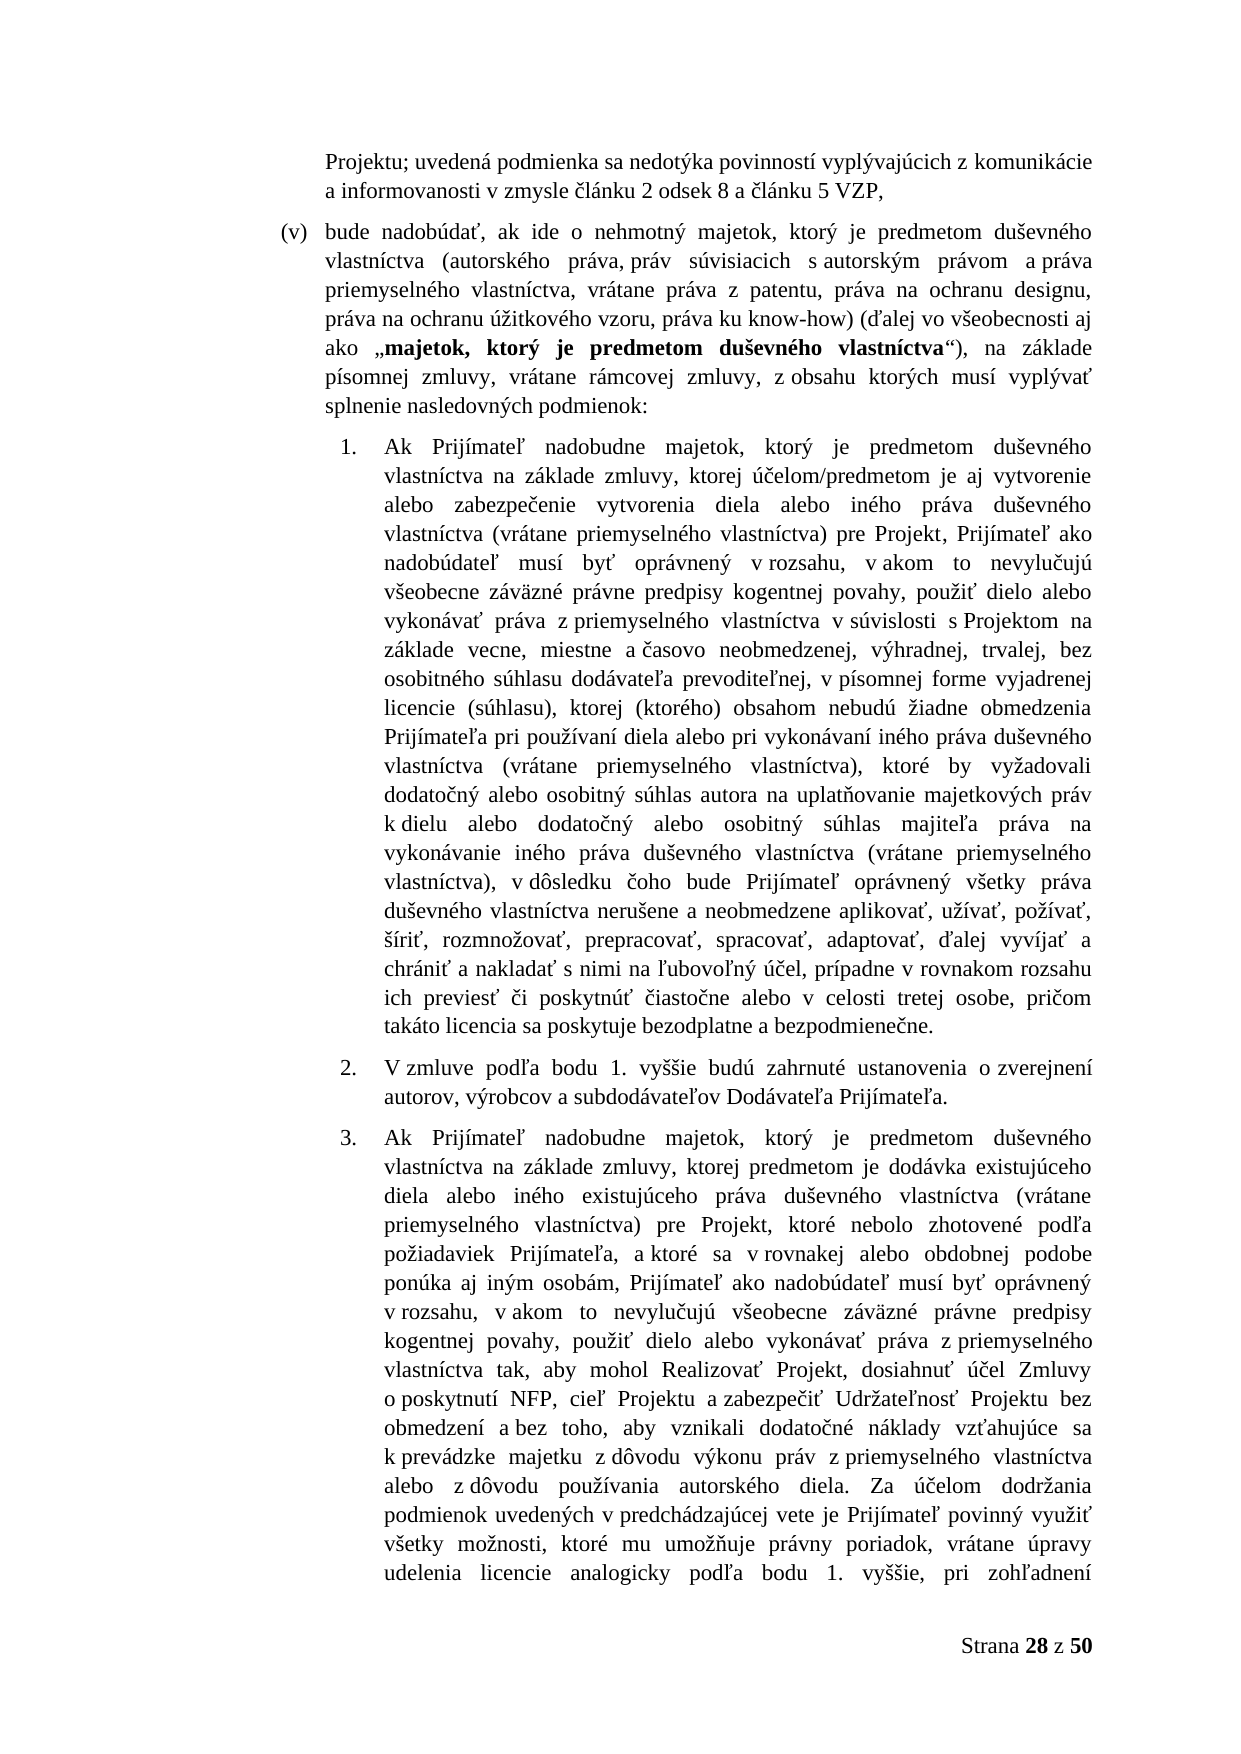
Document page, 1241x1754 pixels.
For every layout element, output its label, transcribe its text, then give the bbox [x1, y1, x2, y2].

list bude nadobúdať, ak ide o nehmotný majetok, ktorý je predmetom duševného vlastníctva (autorského práva, práv súvisiacich s autorským právom a práva priemyselného vlastníctva, vrátane práva z patentu, práva na ochranu designu, práva na ochranu úžitkového vzoru, práva ku know-how) (ďalej vo všeobecnosti aj ako „majetok, ktorý je predmetom duševného vlastníctva“), na základe písomnej zmluvy, vrátane rámcovej zmluvy, z obsahu ktorých musí vyplývať splnenie nasledovných podmienok: [281, 218, 1092, 418]
list V zmluve podľa bodu 1. vyššie budú zahrnuté ustanovenia o zverejnení autorov, výrobcov a subdodávateľov Dodávateľa Prijímateľa. [340, 1054, 1092, 1109]
list Ak Prijímateľ nadobudne majetok, ktorý je predmetom duševného vlastníctva na základe zmluvy, ktorej účelom/predmetom je aj vytvorenie alebo zabezpečenie vytvorenia diela alebo iného práva duševného vlastníctva (vrátane priemyselného vlastníctva) pre Projekt, Prijímateľ ako nadobúdateľ musí byť oprávnený v rozsahu, v akom to nevylučujú všeobecne záväzné právne predpisy kogentnej povahy, použiť dielo alebo vykonávať práva z priemyselného vlastníctva v súvislosti s Projektom na základe vecne, miestne a časovo neobmedzenej, výhradnej, trvalej, bez osobitného súhlasu dodávateľa prevoditeľnej, v písomnej forme vyjadrenej licencie (súhlasu), ktorej (ktorého) obsahom nebudú žiadne obmedzenia Prijímateľa pri používaní diela alebo pri vykonávaní iného práva duševného vlastníctva (vrátane priemyselného vlastníctva), ktoré by vyžadovali dodatočný alebo osobitný súhlas autora na uplatňovanie majetkových práv k dielu alebo dodatočný alebo osobitný súhlas majiteľa práva na vykonávanie iného práva duševného vlastníctva (vrátane priemyselného vlastníctva), v dôsledku čoho bude Prijímateľ oprávnený všetky práva duševného vlastníctva nerušene a neobmedzene aplikovať, užívať, požívať, šíriť, rozmnožovať, prepracovať, spracovať, adaptovať, ďalej vyvíjať a chrániť a nakladať s nimi na ľubovoľný účel, prípadne v rovnakom rozsahu ich previesť či poskytnúť čiastočne alebo v celosti tretej osobe, pričom takáto licencia sa poskytuje bezodplatne a bezpodmienečne. [340, 433, 1092, 1039]
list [281, 148, 1092, 203]
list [340, 1124, 1092, 1585]
